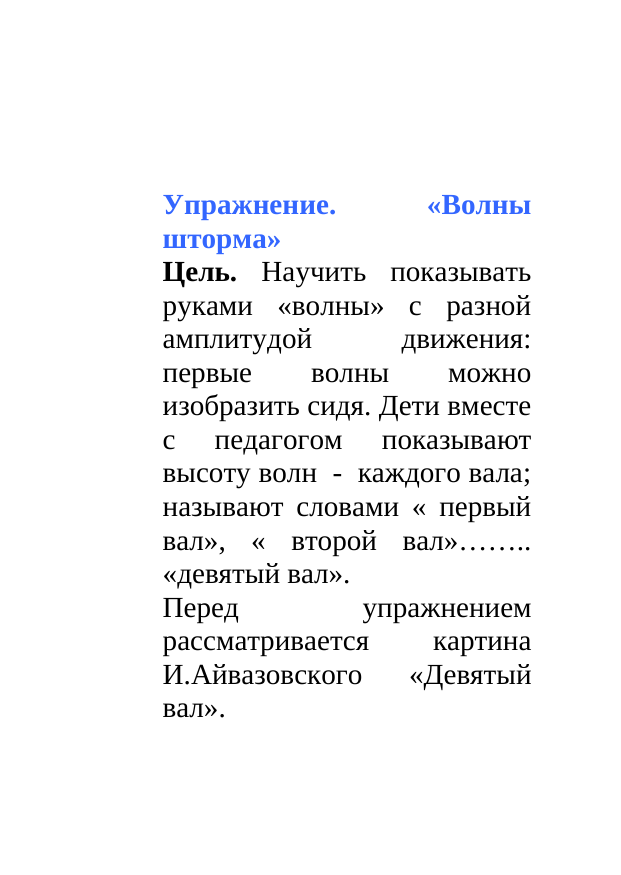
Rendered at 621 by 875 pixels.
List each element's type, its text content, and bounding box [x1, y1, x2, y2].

text Перед упражнением рассматривается картина И.Айвазовского «Девятый вал». [162, 590, 531, 724]
text Упражнение. «Волны шторма» [162, 187, 531, 254]
text Цель. Научить показывать руками «волны» с разной амплитудой движения: первые волны можно изобразить сидя. Дети вместе с педагогом показывают высоту волн - каждого вала; называют словами « первый вал», « второй вал»…….. «девятый вал». [162, 254, 531, 590]
